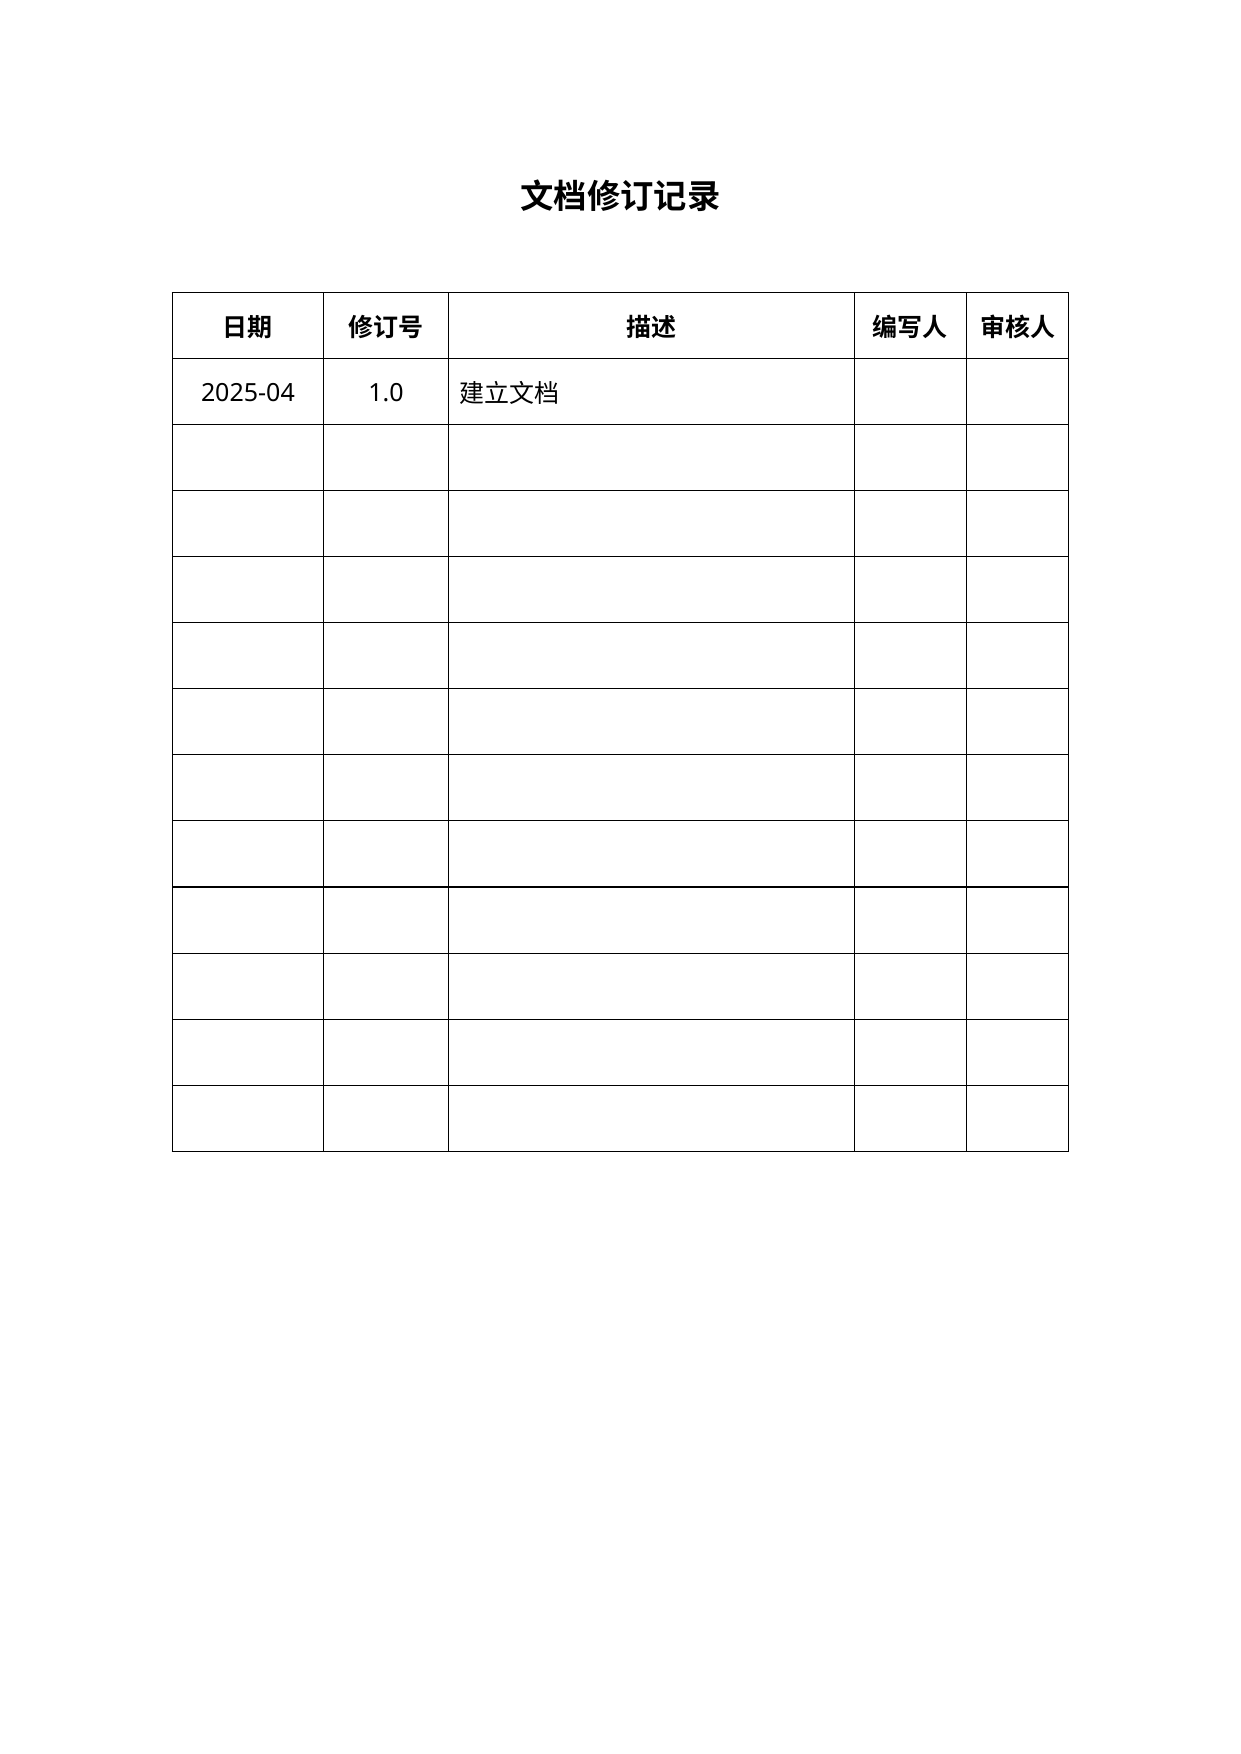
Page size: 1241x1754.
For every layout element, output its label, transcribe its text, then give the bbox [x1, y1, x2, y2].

table_cell [449, 821, 854, 886]
table_cell [173, 1086, 323, 1151]
table_cell [173, 888, 323, 952]
table_cell [967, 557, 1068, 622]
table_header 日期 [173, 293, 323, 358]
table_cell [173, 821, 323, 886]
table_cell [173, 491, 323, 556]
table_header 描述 [449, 293, 854, 358]
table_cell 建立文档 [449, 359, 854, 424]
table_cell [449, 1020, 854, 1084]
table_cell [967, 425, 1068, 490]
table_cell [855, 359, 966, 424]
table_cell [449, 425, 854, 490]
table_cell [324, 425, 448, 490]
table_cell 1.0 [324, 359, 448, 424]
text 文档修订记录 [187, 162, 1053, 227]
table_cell [967, 821, 1068, 886]
table_cell [967, 1086, 1068, 1151]
table_cell [324, 1020, 448, 1084]
table_cell 2025-04 [173, 359, 323, 424]
table_cell [324, 491, 448, 556]
table_cell [855, 689, 966, 754]
table_cell [855, 623, 966, 688]
table_cell [449, 623, 854, 688]
table_cell [173, 425, 323, 490]
table_cell [967, 623, 1068, 688]
table_cell [324, 1086, 448, 1151]
table_cell [324, 755, 448, 820]
table_cell [173, 954, 323, 1018]
table_cell [173, 557, 323, 622]
table_cell [449, 888, 854, 952]
table_header 审核人 [967, 293, 1068, 358]
table_cell [324, 557, 448, 622]
table_header 修订号 [324, 293, 448, 358]
table_cell [967, 491, 1068, 556]
table_cell [173, 623, 323, 688]
table_cell [449, 491, 854, 556]
table_cell [855, 1086, 966, 1151]
table_cell [967, 755, 1068, 820]
table_cell [855, 1020, 966, 1084]
table_cell [449, 755, 854, 820]
table_cell [967, 888, 1068, 952]
table_header 编写人 [855, 293, 966, 358]
table_cell [324, 821, 448, 886]
table_cell [173, 755, 323, 820]
table_cell [324, 888, 448, 952]
table_cell [967, 954, 1068, 1018]
table_cell [855, 755, 966, 820]
table_cell [324, 954, 448, 1018]
table_cell [449, 1086, 854, 1151]
table_cell [855, 888, 966, 952]
table_cell [173, 1020, 323, 1084]
table_cell [855, 821, 966, 886]
table_cell [449, 954, 854, 1018]
table_cell [324, 689, 448, 754]
table_cell [855, 954, 966, 1018]
table_cell [449, 689, 854, 754]
table_cell [324, 623, 448, 688]
table_cell [855, 491, 966, 556]
table_cell [173, 689, 323, 754]
table_cell [855, 425, 966, 490]
table_cell [967, 359, 1068, 424]
table_cell [449, 557, 854, 622]
table_cell [967, 1020, 1068, 1084]
table_cell [855, 557, 966, 622]
table_cell [967, 689, 1068, 754]
